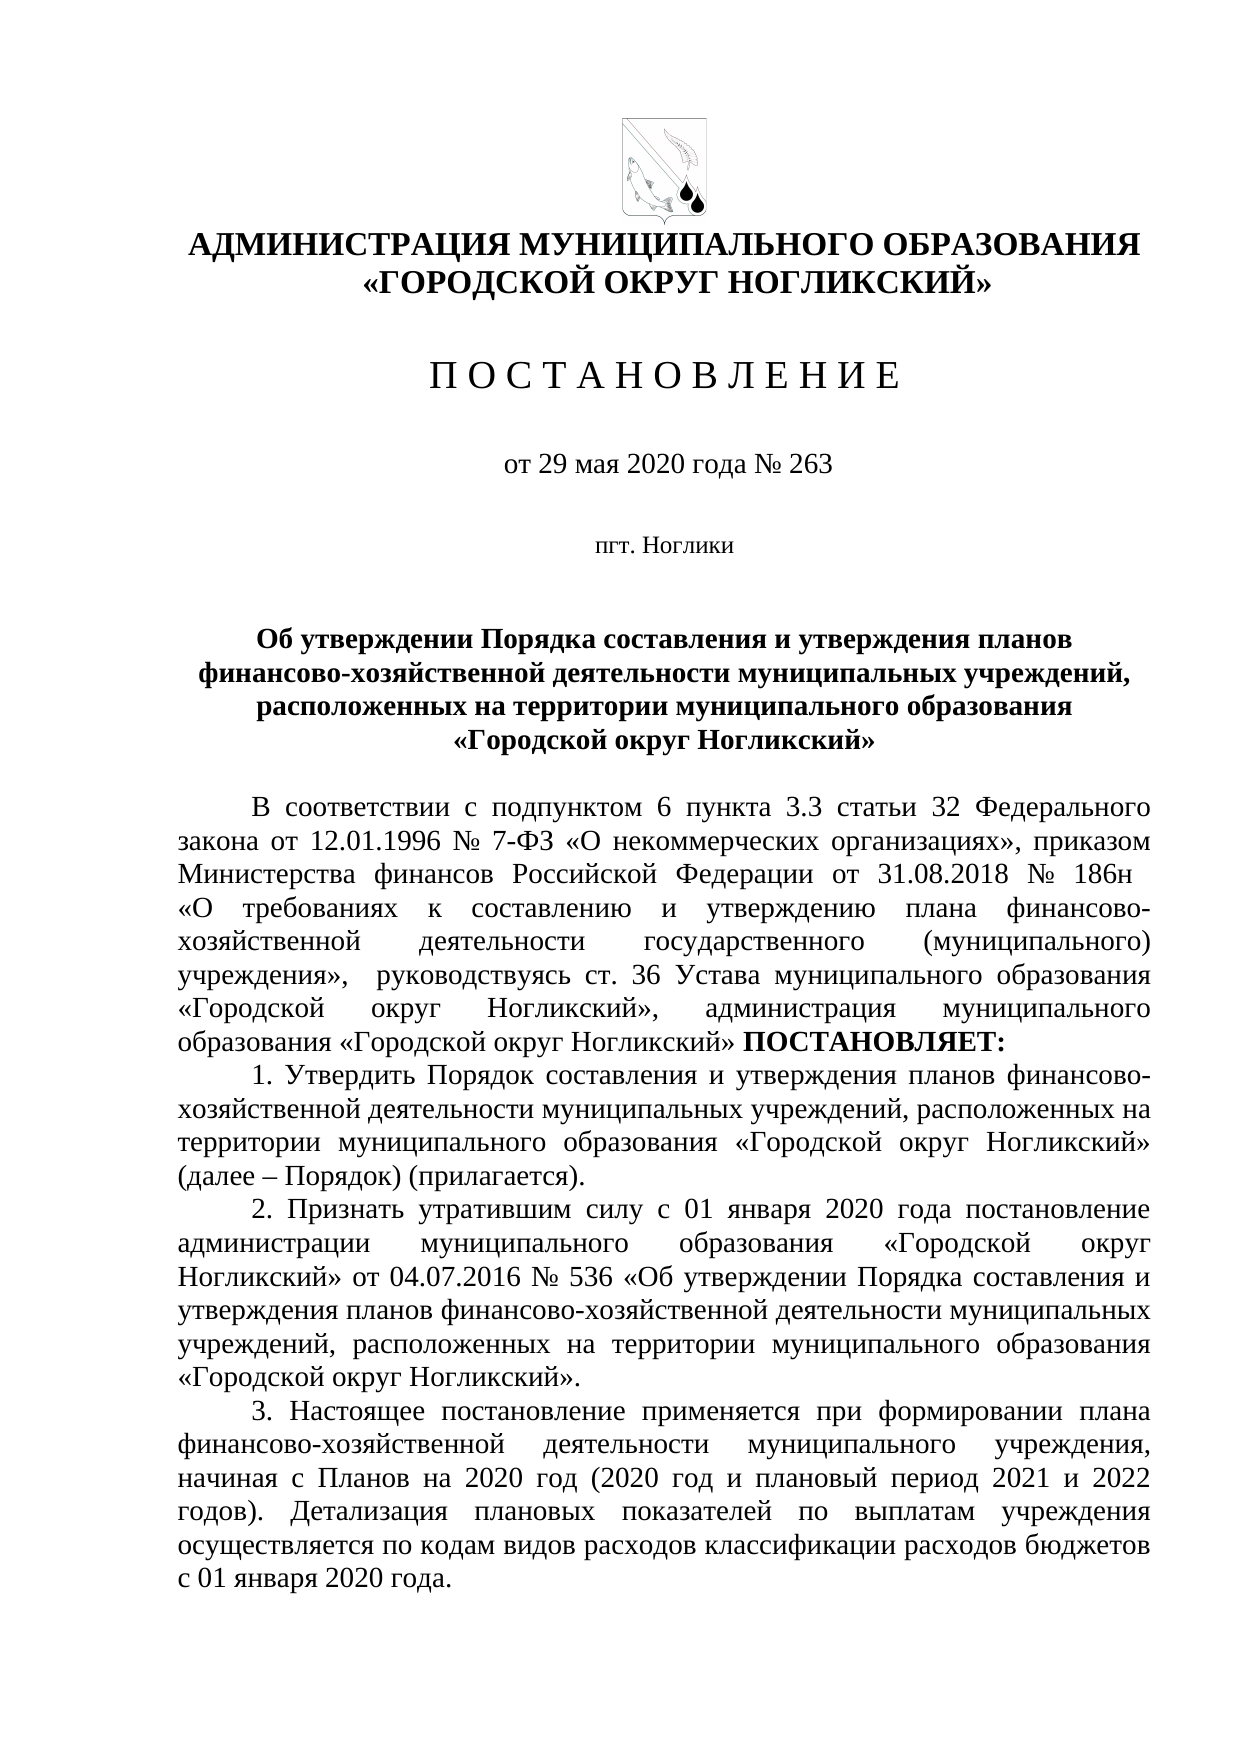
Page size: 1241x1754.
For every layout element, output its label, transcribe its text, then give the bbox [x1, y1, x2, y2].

text «ГОРОДСКОЙ ОКРУГ НОГЛИКСКИЙ» [177, 263, 1177, 301]
text 1. Утвердить Порядок составления и утверждения планов финансово-хозяйственной деятельности муниципальных учреждений, расположенных на территории муниципального образования «Городской округ Ногликский» (далее – Порядок) (прилагается). [177, 1057, 1152, 1192]
text АДМИНИСТРАЦИЯ МУНИЦИПАЛЬНОГО ОБРАЗОВАНИЯ [177, 224, 1152, 263]
text 2. Признать утратившим силу с 01 января 2020 года постановление администрации муниципального образования «Городской округ Ногликский» от 04.07.2016 № 536 «Об утверждении Порядка составления и утверждения планов финансово-хозяйственной деятельности муниципальных учреждений, расположенных на территории муниципального образования «Городской округ Ногликский». [177, 1192, 1152, 1393]
text от 29 мая 2020 года № 263 [177, 447, 1152, 480]
text 3. Настоящее постановление применяется при формировании плана финансово-хозяйственной деятельности муниципального учреждения, начиная с Планов на 2020 год (2020 год и плановый период 2021 и 2022 годов). Детализация плановых показателей по выплатам учреждения осуществляется по кодам видов расходов классификации расходов бюджетов с 01 января 2020 года. [177, 1393, 1152, 1594]
text В соответствии с подпунктом 6 пункта 3.3 статьи 32 Федерального закона от 12.01.1996 № 7-ФЗ «О некоммерческих организациях», приказом Министерства финансов Российской Федерации от 31.08.2018 № 186н «О требованиях к составлению и утверждению плана финансово-хозяйственной деятельности государственного (муниципального) учреждения», руководствуясь ст. 36 Устава муниципального образования «Городской округ Ногликский», администрация муниципального образования «Городской округ Ногликский» ПОСТАНОВЛЯЕТ: [177, 789, 1152, 1057]
text Об утверждении Порядка составления и утверждения планов финансово-хозяйственной деятельности муниципальных учреждений, расположенных на территории муниципального образования «Городской округ Ногликский» [177, 621, 1152, 756]
text пгт. Ноглики [177, 530, 1152, 559]
picture [622, 118, 707, 225]
text П О С Т А Н О В Л Е Н И Е [177, 351, 1152, 397]
